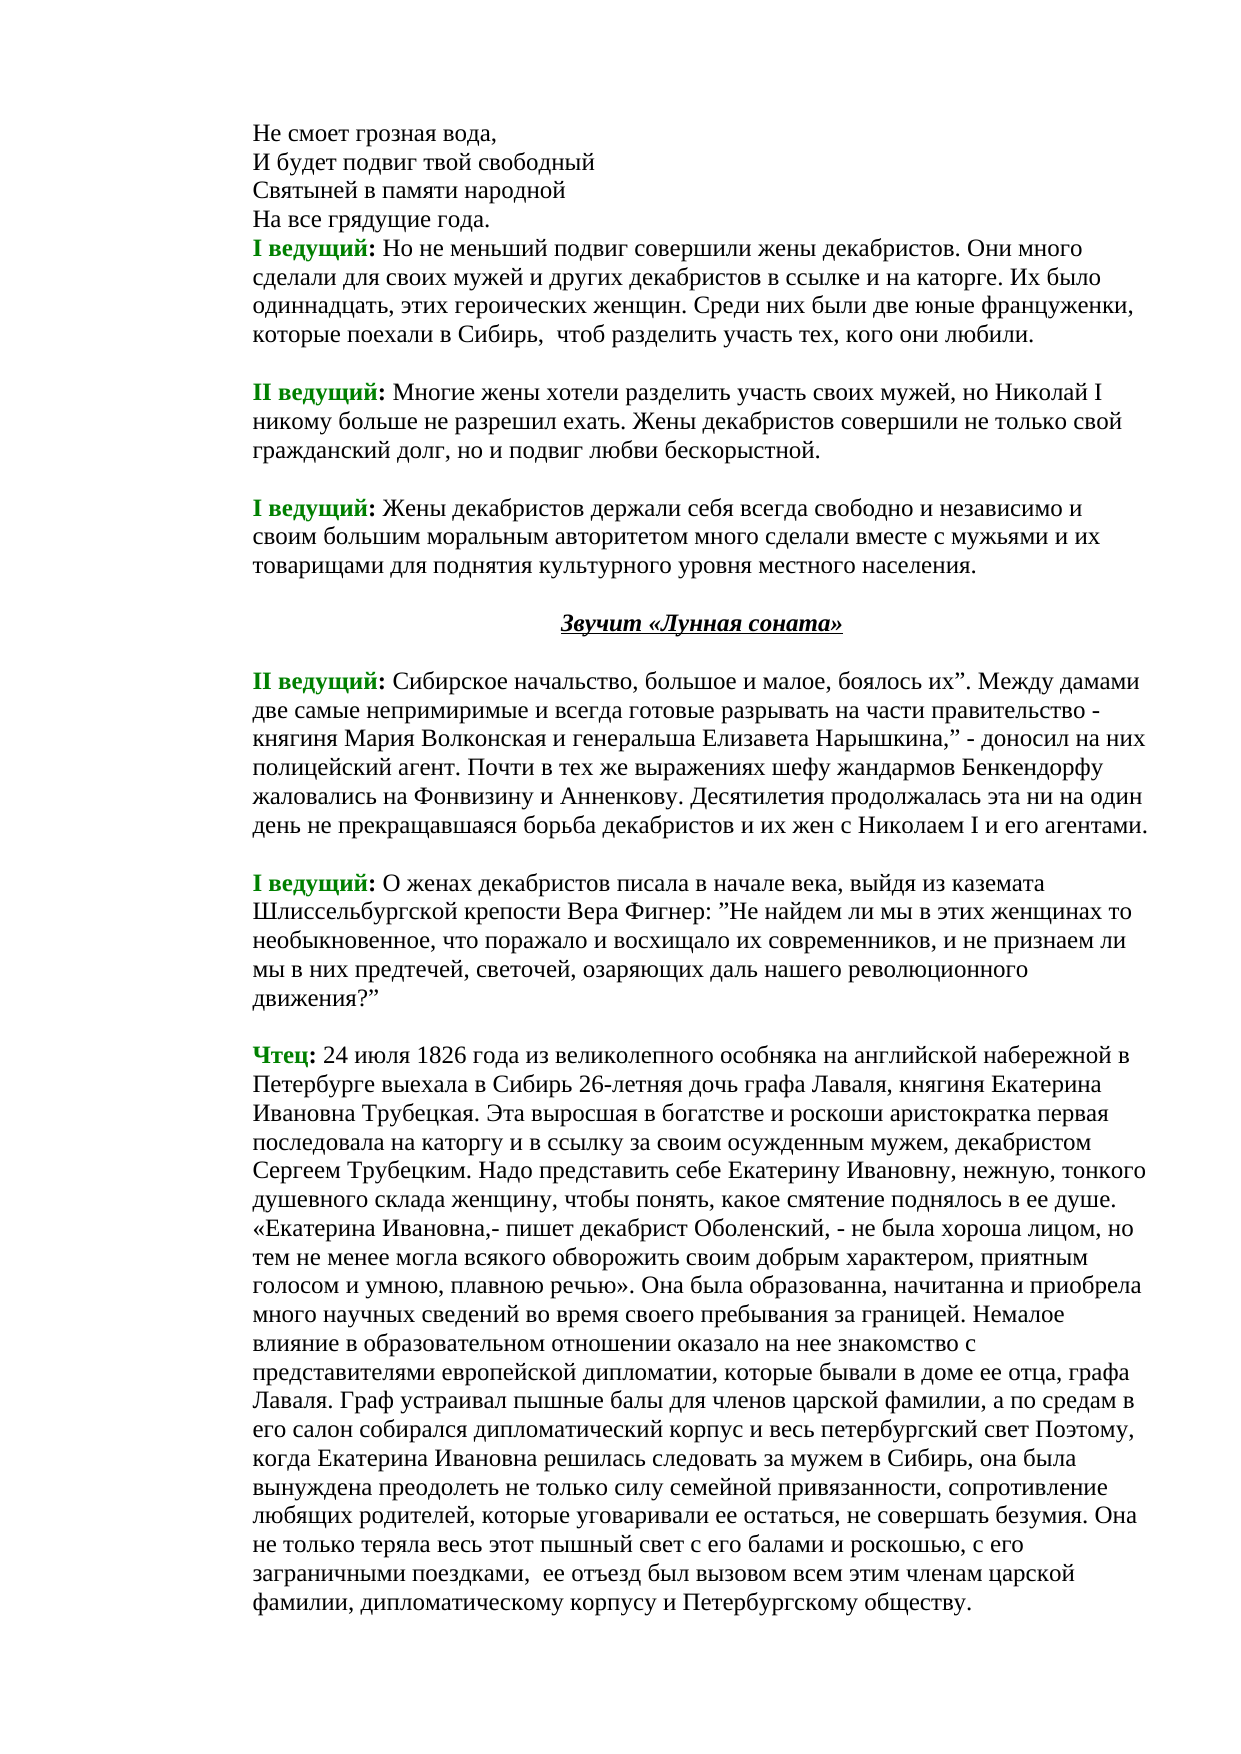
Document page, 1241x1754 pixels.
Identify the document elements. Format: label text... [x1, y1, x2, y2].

text II ведущий: Сибирское начальство, большое и малое, боялось их”. Между дамами две самые непримиримые и всегда готовые разрывать на части правительство -княгиня Мария Волконская и генеральша Елизавета Нарышкина,” - доносил на них полицейский агент. Почти в тех же выражениях шефу жандармов Бенкендорфу жаловались на Фонвизину и Анненкову. Десятилетия продолжалась эта ни на один день не прекращавшаяся борьба декабристов и их жен с Николаем I и его агентами. [252, 666, 1152, 838]
text Чтец: 24 июля 1826 года из великолепного особняка на английской набережной в Петербурге выехала в Сибирь 26-летняя дочь графа Лаваля, княгиня Екатерина Ивановна Трубецкая. Эта выросшая в богатстве и роскоши аристократка первая последовала на каторгу и в ссылку за своим осужденным мужем, декабристом Сергеем Трубецким. Надо представить себе Екатерину Ивановну, нежную, тонкого душевного склада женщину, чтобы понять, какое смятение поднялось в ее душе. «Екатерина Ивановна,- пишет декабрист Оболенский, - не была хороша лицом, но тем не менее могла всякого обворожить своим добрым характером, приятным голосом и умною, плавною речью». Она была образованна, начитанна и приобрела много научных сведений во время своего пребывания за границей. Немалое влияние в образовательном отношении оказало на нее знакомство с представителями европейской дипломатии, которые бывали в доме ее отца, графа Лаваля. Граф устраивал пышные балы для членов царской фамилии, а по средам в его салон собирался дипломатический корпус и весь петербургский свет Поэтому, когда Екатерина Ивановна решилась следовать за мужем в Сибирь, она была вынуждена преодолеть не только силу семейной привязанности, сопротивление любящих родителей, которые уговаривали ее остаться, не совершать безумия. Она не только теряла весь этот пышный свет с его балами и роскошью, с его заграничными поездками, ее отъезд был вызовом всем этим членам царской фамилии, дипломатическому корпусу и Петербургскому обществу. [252, 1041, 1152, 1616]
text Звучит «Лунная соната» [252, 608, 1152, 637]
text II ведущий: Многие жены хотели разделить участь своих мужей, но Николай I никому больше не разрешил ехать. Жены декабристов совершили не только свой гражданский долг, но и подвиг любви бескорыстной. [252, 377, 1152, 463]
text I ведущий: Жены декабристов держали себя всегда свободно и независимо и своим большим моральным авторитетом много сделали вместе с мужьями и их товарищами для поднятия культурного уровня местного населения. [252, 493, 1152, 579]
text Не смоет грозная вода, И будет подвиг твой свободный [252, 118, 1152, 176]
text I ведущий: О женах декабристов писала в начале века, выйдя из каземата Шлиссельбургской крепости Вера Фигнер: ”Не найдем ли мы в этих женщинах то необыкновенное, что поражало и восхищало их современников, и не признаем ли мы в них предтечей, светочей, озаряющих даль нашего революционного движения?” [252, 868, 1152, 1011]
text I ведущий: Но не меньший подвиг совершили жены декабристов. Они много сделали для своих мужей и других декабристов в ссылке и на каторге. Их было одиннадцать, этих героических женщин. Среди них были две юные француженки, которые поехали в Сибирь, чтоб разделить участь тех, кого они любили. [252, 233, 1152, 348]
text Святыней в памяти народной На все грядущие года. [252, 176, 1152, 233]
